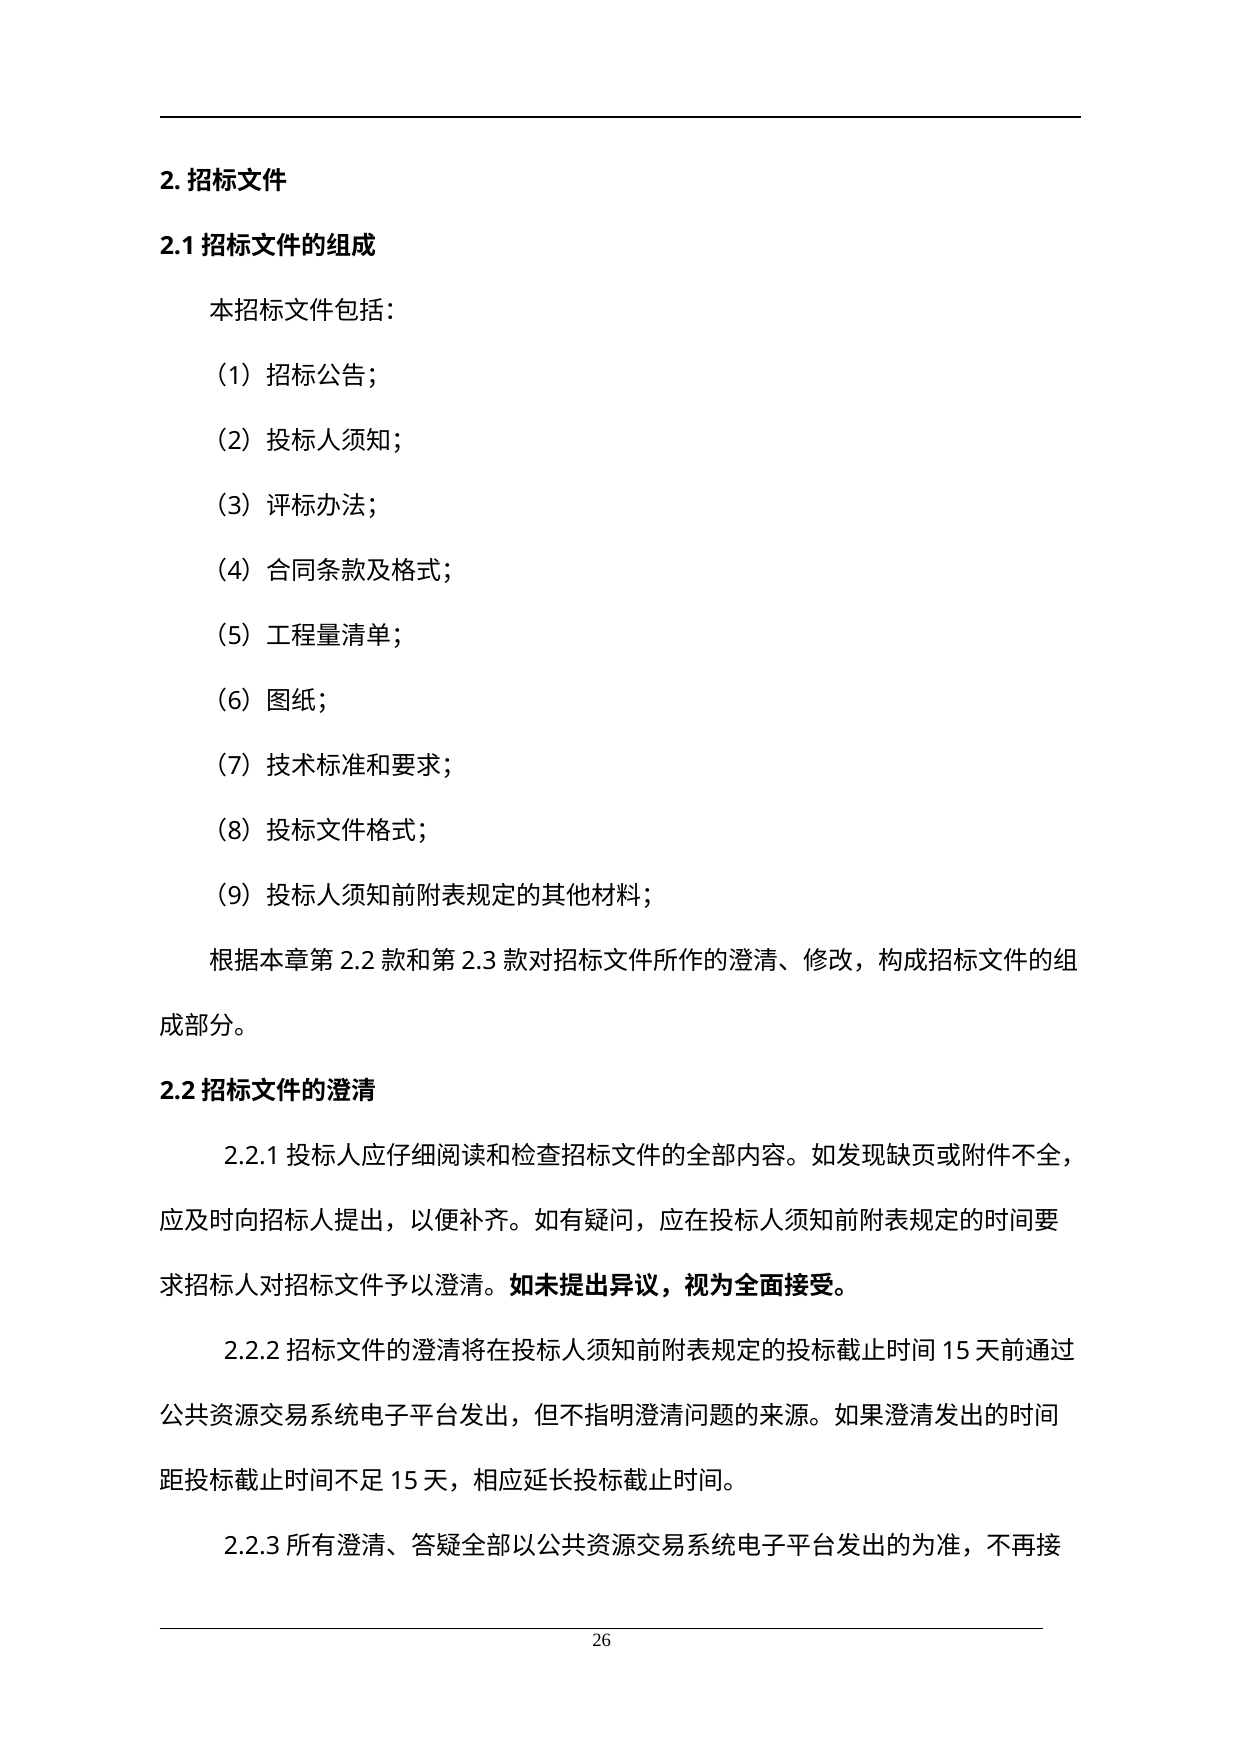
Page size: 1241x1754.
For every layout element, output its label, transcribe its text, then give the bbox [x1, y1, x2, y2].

text 根据本章第2.2 款和第2.3 款对招标文件所作的澄清、修改，构成招标文件的组成部分。 [159, 926, 1081, 1056]
text （6）图纸； [159, 666, 1081, 731]
text 2.2.1 投标人应仔细阅读和检查招标文件的全部内容。如发现缺页或附件不全，应及时向招标人提出，以便补齐。如有疑问，应在投标人须知前附表规定的时间要求招标人对招标文件予以澄清。如未提出异议，视为全面接受。 [159, 1121, 1081, 1316]
text 2. 招标文件 [159, 146, 1081, 211]
text （5）工程量清单； [159, 601, 1081, 666]
text （4）合同条款及格式； [159, 536, 1081, 601]
text 本招标文件包括： [159, 276, 1081, 341]
text 2.2 招标文件的澄清 [159, 1056, 1081, 1121]
text （8）投标文件格式； [159, 796, 1081, 861]
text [159, 1511, 1081, 1576]
text 2.2.2 招标文件的澄清将在投标人须知前附表规定的投标截止时间15天前通过公共资源交易系统电子平台发出，但不指明澄清问题的来源。如果澄清发出的时间距投标截止时间不足15天，相应延长投标截止时间。 [159, 1316, 1081, 1511]
text （1）招标公告； [159, 341, 1081, 406]
text 2.1 招标文件的组成 [159, 211, 1081, 276]
text （2）投标人须知； [159, 406, 1081, 471]
text （7）技术标准和要求； [159, 731, 1081, 796]
text （9）投标人须知前附表规定的其他材料； [159, 861, 1081, 926]
text （3）评标办法； [159, 471, 1081, 536]
